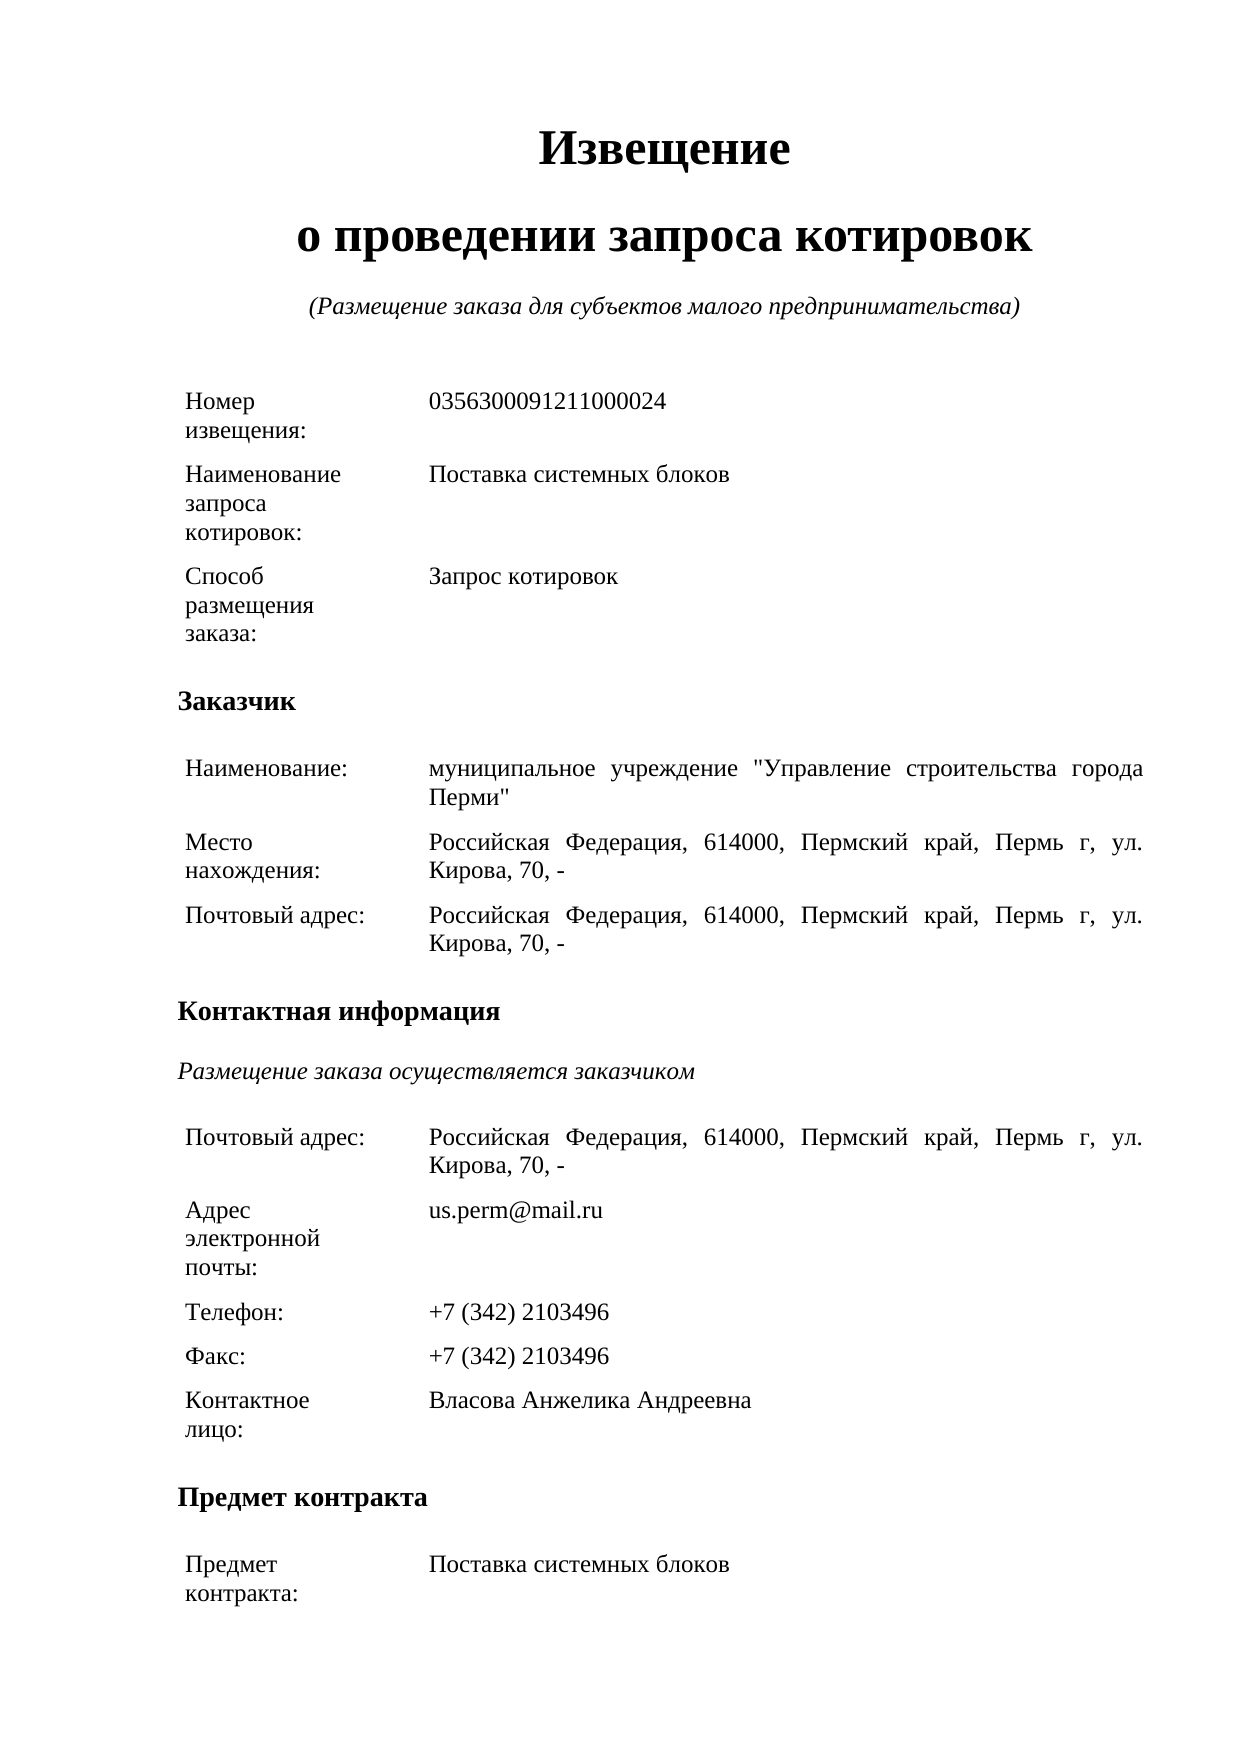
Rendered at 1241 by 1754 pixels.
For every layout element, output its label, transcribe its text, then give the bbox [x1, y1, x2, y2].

table_header Почтовый адрес: [177, 1114, 421, 1187]
table_header Поставка системных блоков [421, 1541, 1152, 1614]
text о проведении запроса котировок [177, 205, 1152, 262]
table_header Предмет контракта: [177, 1541, 421, 1614]
table_cell Российская Федерация, 614000, Пермский край, Пермь г, ул. Кирова, 70, - [421, 892, 1152, 965]
table_header 0356300091211000024 [421, 378, 1152, 451]
table_header Номер извещения: [177, 378, 421, 451]
text (Размещение заказа для субъектов малого предпринимательства) [177, 291, 1152, 320]
text Заказчик [177, 684, 1152, 717]
table_cell Место нахождения: [177, 819, 421, 892]
table_cell Способ размещения заказа: [177, 553, 421, 655]
table_header Наименование: [177, 746, 421, 819]
text Контактная информация [177, 994, 1152, 1027]
table_cell Российская Федерация, 614000, Пермский край, Пермь г, ул. Кирова, 70, - [421, 819, 1152, 892]
table_cell Власова Анжелика Андреевна [421, 1378, 1152, 1451]
table_cell Наименование запроса котировок: [177, 451, 421, 553]
table_cell Телефон: [177, 1289, 421, 1333]
table_header муниципальное учреждение "Управление строительства города Перми" [421, 746, 1152, 819]
table_cell Почтовый адрес: [177, 892, 421, 965]
table_cell +7 (342) 2103496 [421, 1289, 1152, 1333]
table_cell Запрос котировок [421, 553, 1152, 655]
table_cell Поставка системных блоков [421, 451, 1152, 553]
table_cell us.perm@mail.ru [421, 1187, 1152, 1289]
text Извещение [177, 118, 1152, 176]
text Размещение заказа осуществляется заказчиком [177, 1056, 1152, 1084]
table_cell Факс: [177, 1333, 421, 1377]
table_cell Адрес электронной почты: [177, 1187, 421, 1289]
table_cell Контактное лицо: [177, 1378, 421, 1451]
text Предмет контракта [177, 1480, 1152, 1512]
table_cell +7 (342) 2103496 [421, 1333, 1152, 1377]
table_header Российская Федерация, 614000, Пермский край, Пермь г, ул. Кирова, 70, - [421, 1114, 1152, 1187]
